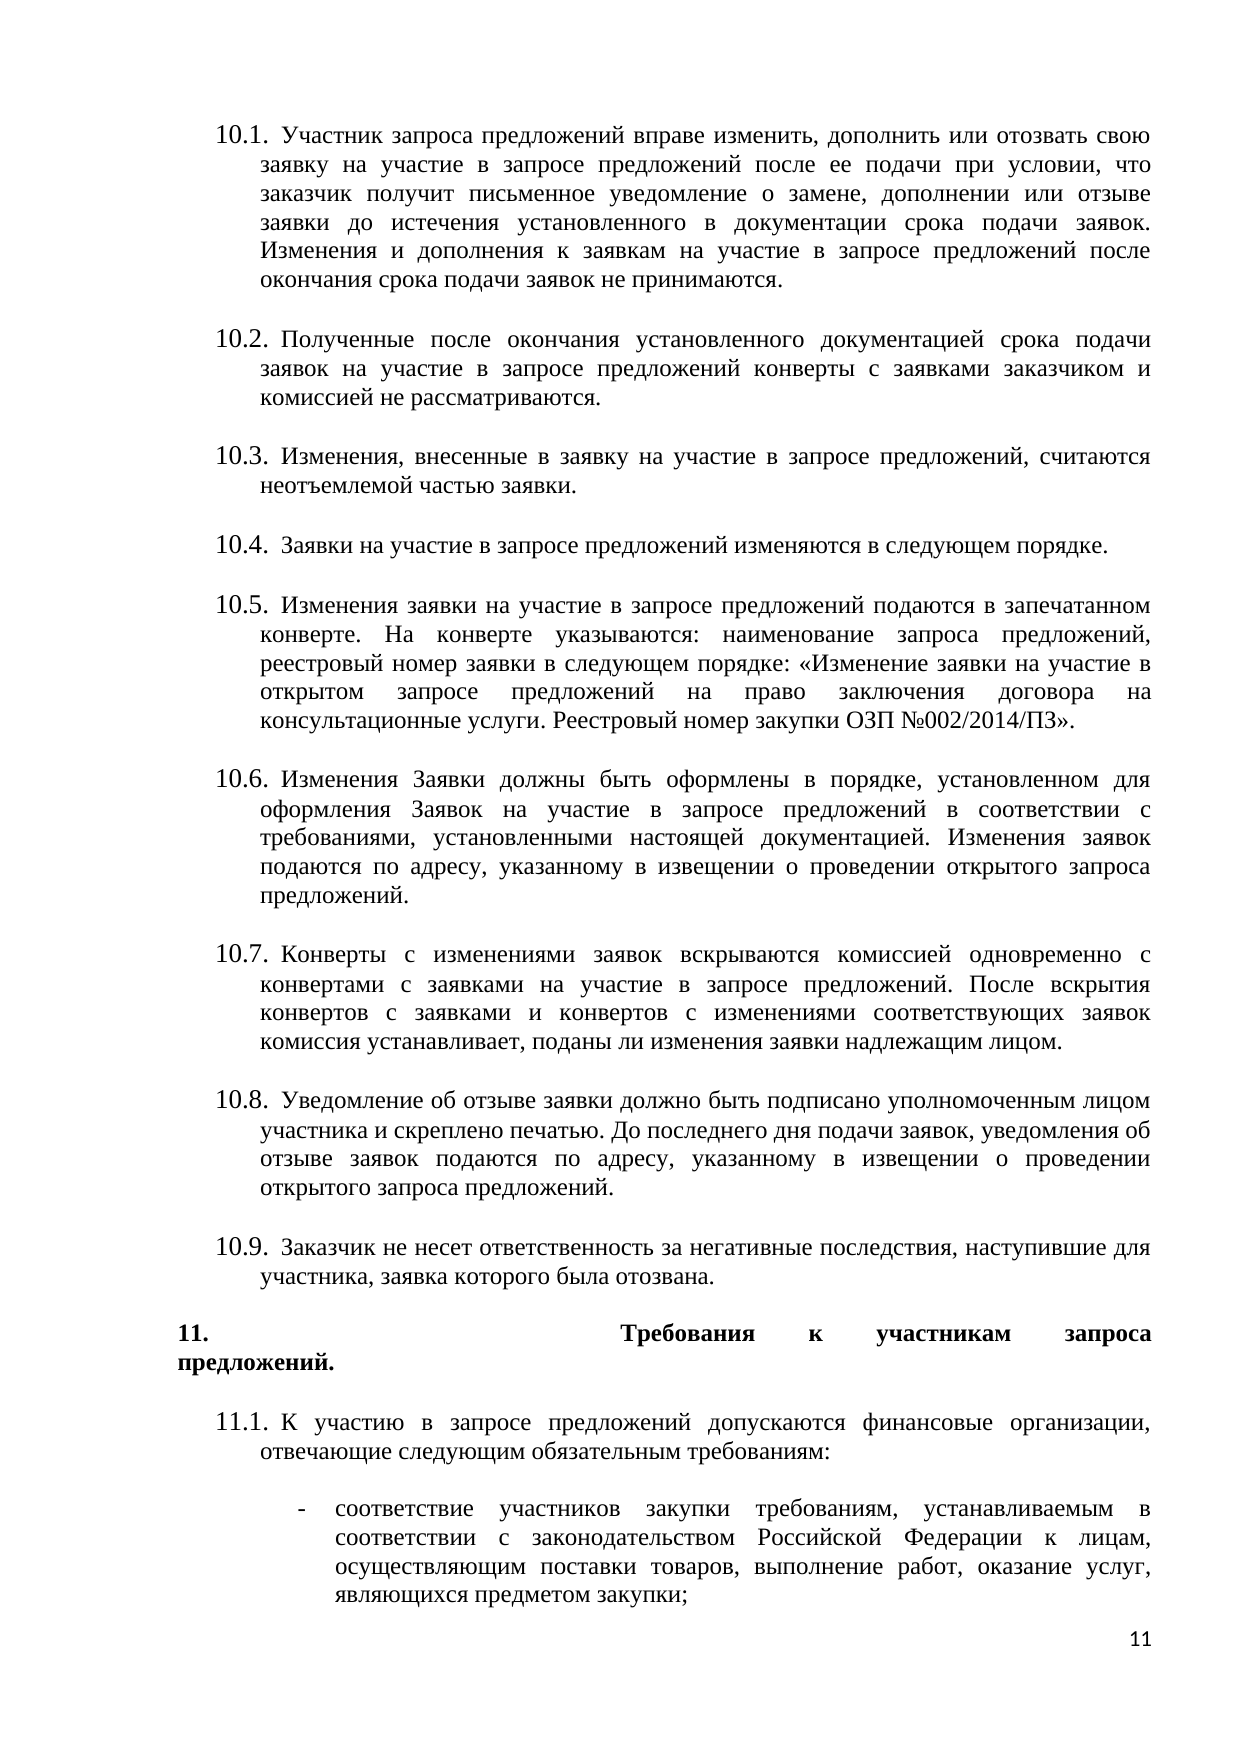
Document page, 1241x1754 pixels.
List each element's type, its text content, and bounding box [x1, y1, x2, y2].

list Конверты с изменениями заявок вскрываются комиссией одновременно с конвертами с заявками на участие в запросе предложений. После вскрытия конвертов с заявками и конвертов с изменениями соответствующих заявок комиссия устанавливает, поданы ли изменения заявки надлежащим лицом. [215, 937, 1152, 1055]
list соответствие участников закупки требованиям, устанавливаемым в соответствии с законодательством Российской Федерации к лицам, осуществляющим поставки товаров, выполнение работ, оказание услуг, являющихся предметом закупки; [297, 1493, 1152, 1608]
list Полученные после окончания установленного документацией срока подачи заявок на участие в запросе предложений конверты с заявками заказчиком и комиссией не рассматриваются. [215, 322, 1152, 410]
list Требования к участникам запроса предложений. [177, 1318, 1152, 1376]
list К участию в запросе предложений допускаются финансовые организации, отвечающие следующим обязательным требованиям: [215, 1405, 1152, 1464]
list Заказчик не несет ответственность за негативные последствия, наступившие для участника, заявка которого была отозвана. [215, 1230, 1152, 1290]
list Изменения, внесенные в заявку на участие в запросе предложений, считаются неотъемлемой частью заявки. [215, 439, 1152, 499]
list Заявки на участие в запросе предложений изменяются в следующем порядке. [215, 528, 1152, 559]
list Уведомление об отзыве заявки должно быть подписано уполномоченным лицом участника и скреплено печатью. До последнего дня подачи заявок, уведомления об отзыве заявок подаются по адресу, указанному в извещении о проведении открытого запроса предложений. [215, 1084, 1152, 1201]
list Изменения Заявки должны быть оформлены в порядке, установленном для оформления Заявок на участие в запросе предложений в соответствии с требованиями, установленными настоящей документацией. Изменения заявок подаются по адресу, указанному в извещении о проведении открытого запроса предложений. [215, 763, 1152, 909]
list Участник запроса предложений вправе изменить, дополнить или отозвать свою заявку на участие в запросе предложений после ее подачи при условии, что заказчик получит письменное уведомление о замене, дополнении или отзыве заявки до истечения установленного в документации срока подачи заявок. Изменения и дополнения к заявкам на участие в запросе предложений после окончания срока подачи заявок не принимаются. [215, 118, 1152, 293]
list Изменения заявки на участие в запросе предложений подаются в запечатанном конверте. На конверте указываются: наименование запроса предложений, реестровый номер заявки в следующем порядке: «Изменение заявки на участие в открытом запросе предложений на право заключения договора на консультационные услуги. Реестровый номер закупки ОЗП №002/2014/ПЗ». [215, 588, 1152, 734]
